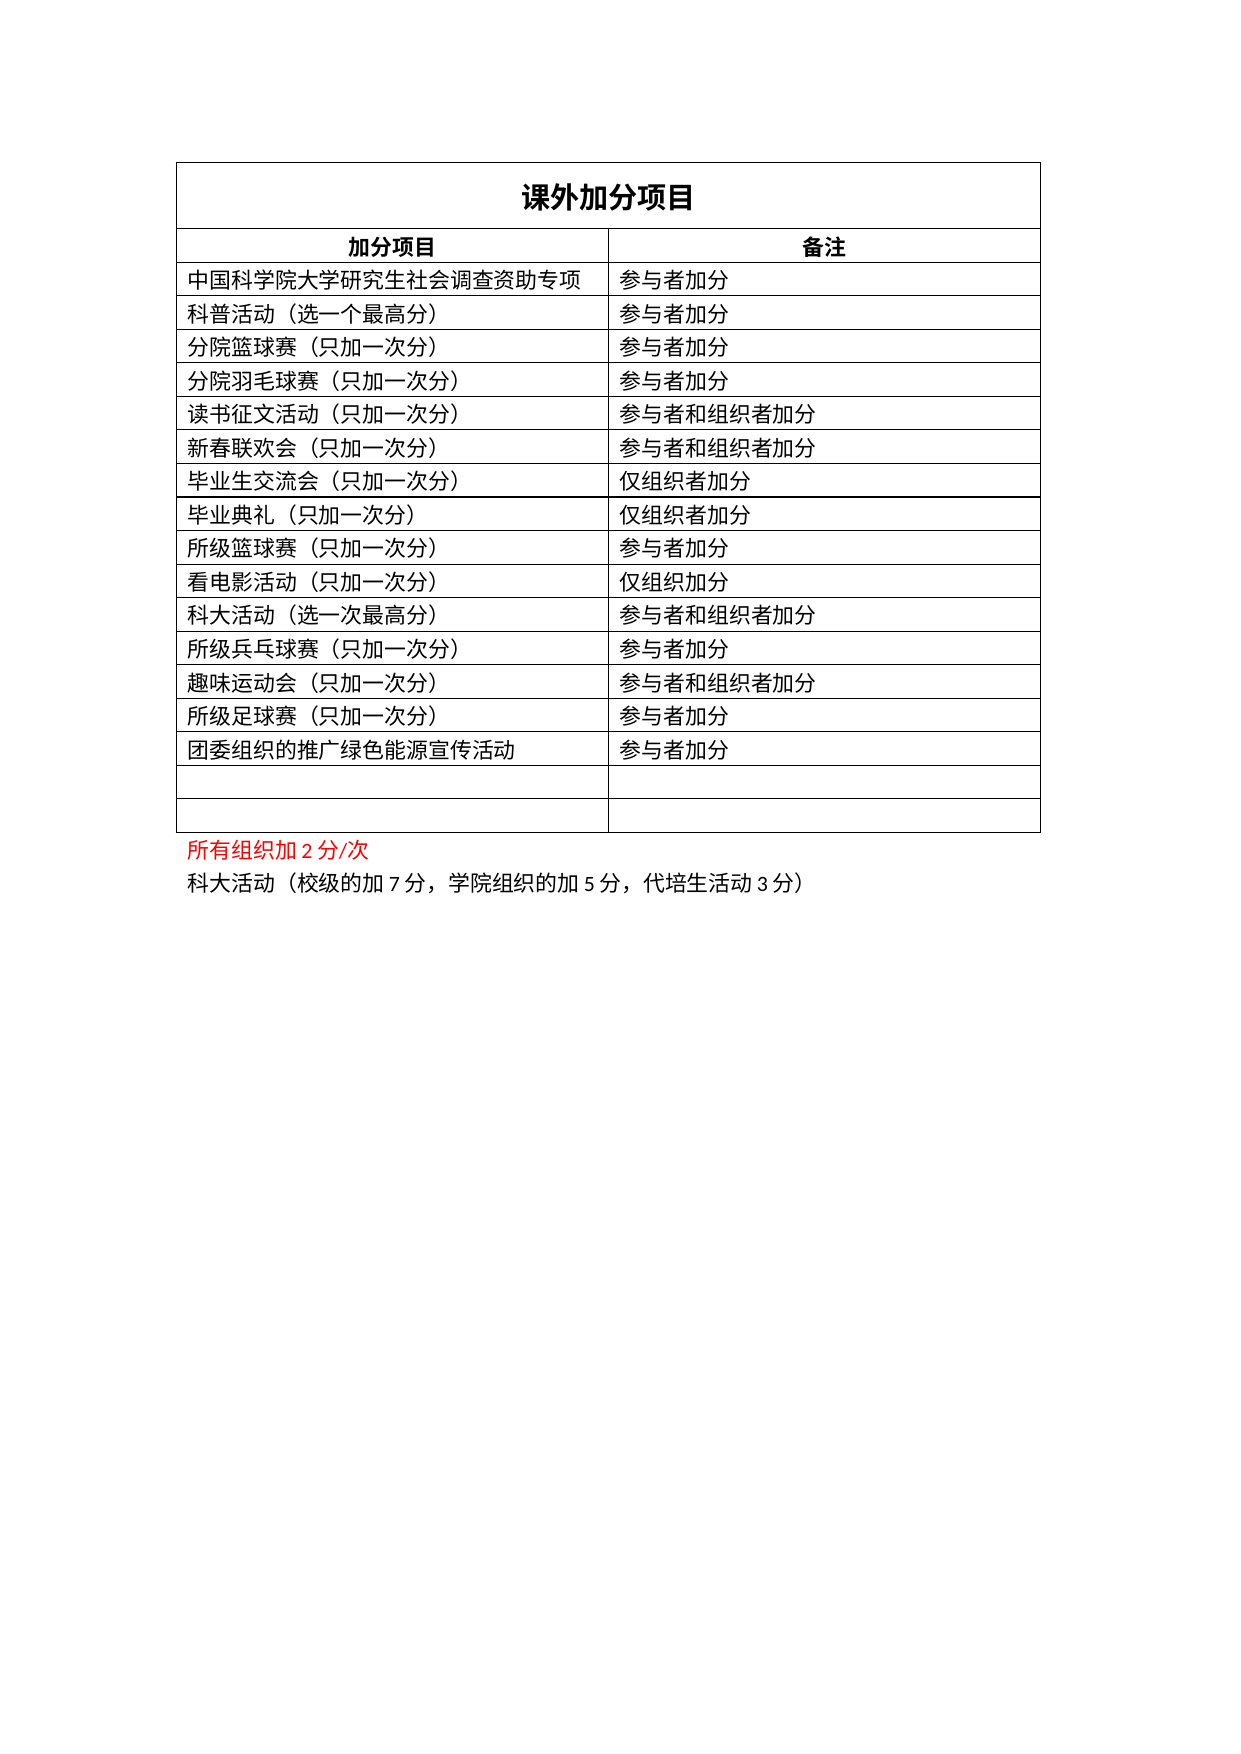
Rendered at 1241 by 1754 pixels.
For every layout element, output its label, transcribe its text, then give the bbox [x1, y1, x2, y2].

table_cell 团委组织的推广绿色能源宣传活动 [177, 732, 608, 765]
table_cell 加分项目 [177, 229, 608, 262]
text 所有组织加2分/次 [187, 833, 1053, 865]
table_cell 趣味运动会（只加一次分） [177, 665, 608, 698]
table_cell 参与者加分 [609, 732, 1040, 765]
table_cell 参与者和组织者加分 [609, 430, 1040, 463]
table_cell 仅组织者加分 [609, 498, 1040, 530]
table_cell 分院羽毛球赛（只加一次分） [177, 363, 608, 396]
table_header 课外加分项目 [177, 163, 1040, 228]
table_cell 科普活动（选一个最高分） [177, 296, 608, 329]
table_cell 中国科学院大学研究生社会调查资助专项 [177, 263, 608, 295]
table_cell 看电影活动（只加一次分） [177, 565, 608, 597]
text 科大活动（校级的加7分，学院组织的加5分，代培生活动3分） [187, 865, 1053, 898]
table_cell 仅组织加分 [609, 565, 1040, 597]
table_cell 备注 [609, 229, 1040, 262]
table_cell 仅组织者加分 [609, 464, 1040, 496]
table_cell 所级篮球赛（只加一次分） [177, 531, 608, 563]
table_cell 参与者加分 [609, 296, 1040, 329]
table_cell 所级足球赛（只加一次分） [177, 699, 608, 731]
table_cell 读书征文活动（只加一次分） [177, 397, 608, 429]
table_cell 参与者加分 [609, 531, 1040, 563]
table_cell 毕业典礼（只加一次分） [177, 498, 608, 530]
table_cell 科大活动（选一次最高分） [177, 598, 608, 631]
table_cell [177, 766, 608, 798]
table_cell [609, 766, 1040, 798]
table_cell 参与者和组织者加分 [609, 397, 1040, 429]
table_cell 新春联欢会（只加一次分） [177, 430, 608, 463]
table_cell 参与者和组织者加分 [609, 598, 1040, 631]
table_cell 参与者加分 [609, 363, 1040, 396]
table_cell 分院篮球赛（只加一次分） [177, 330, 608, 362]
table_cell [609, 799, 1040, 832]
table_cell 参与者加分 [609, 632, 1040, 664]
table_cell 毕业生交流会（只加一次分） [177, 464, 608, 496]
table_cell 参与者和组织者加分 [609, 665, 1040, 698]
table_cell 参与者加分 [609, 330, 1040, 362]
table_cell 参与者加分 [609, 263, 1040, 295]
table_cell 所级兵乓球赛（只加一次分） [177, 632, 608, 664]
table_cell 参与者加分 [609, 699, 1040, 731]
table_cell [177, 799, 608, 832]
